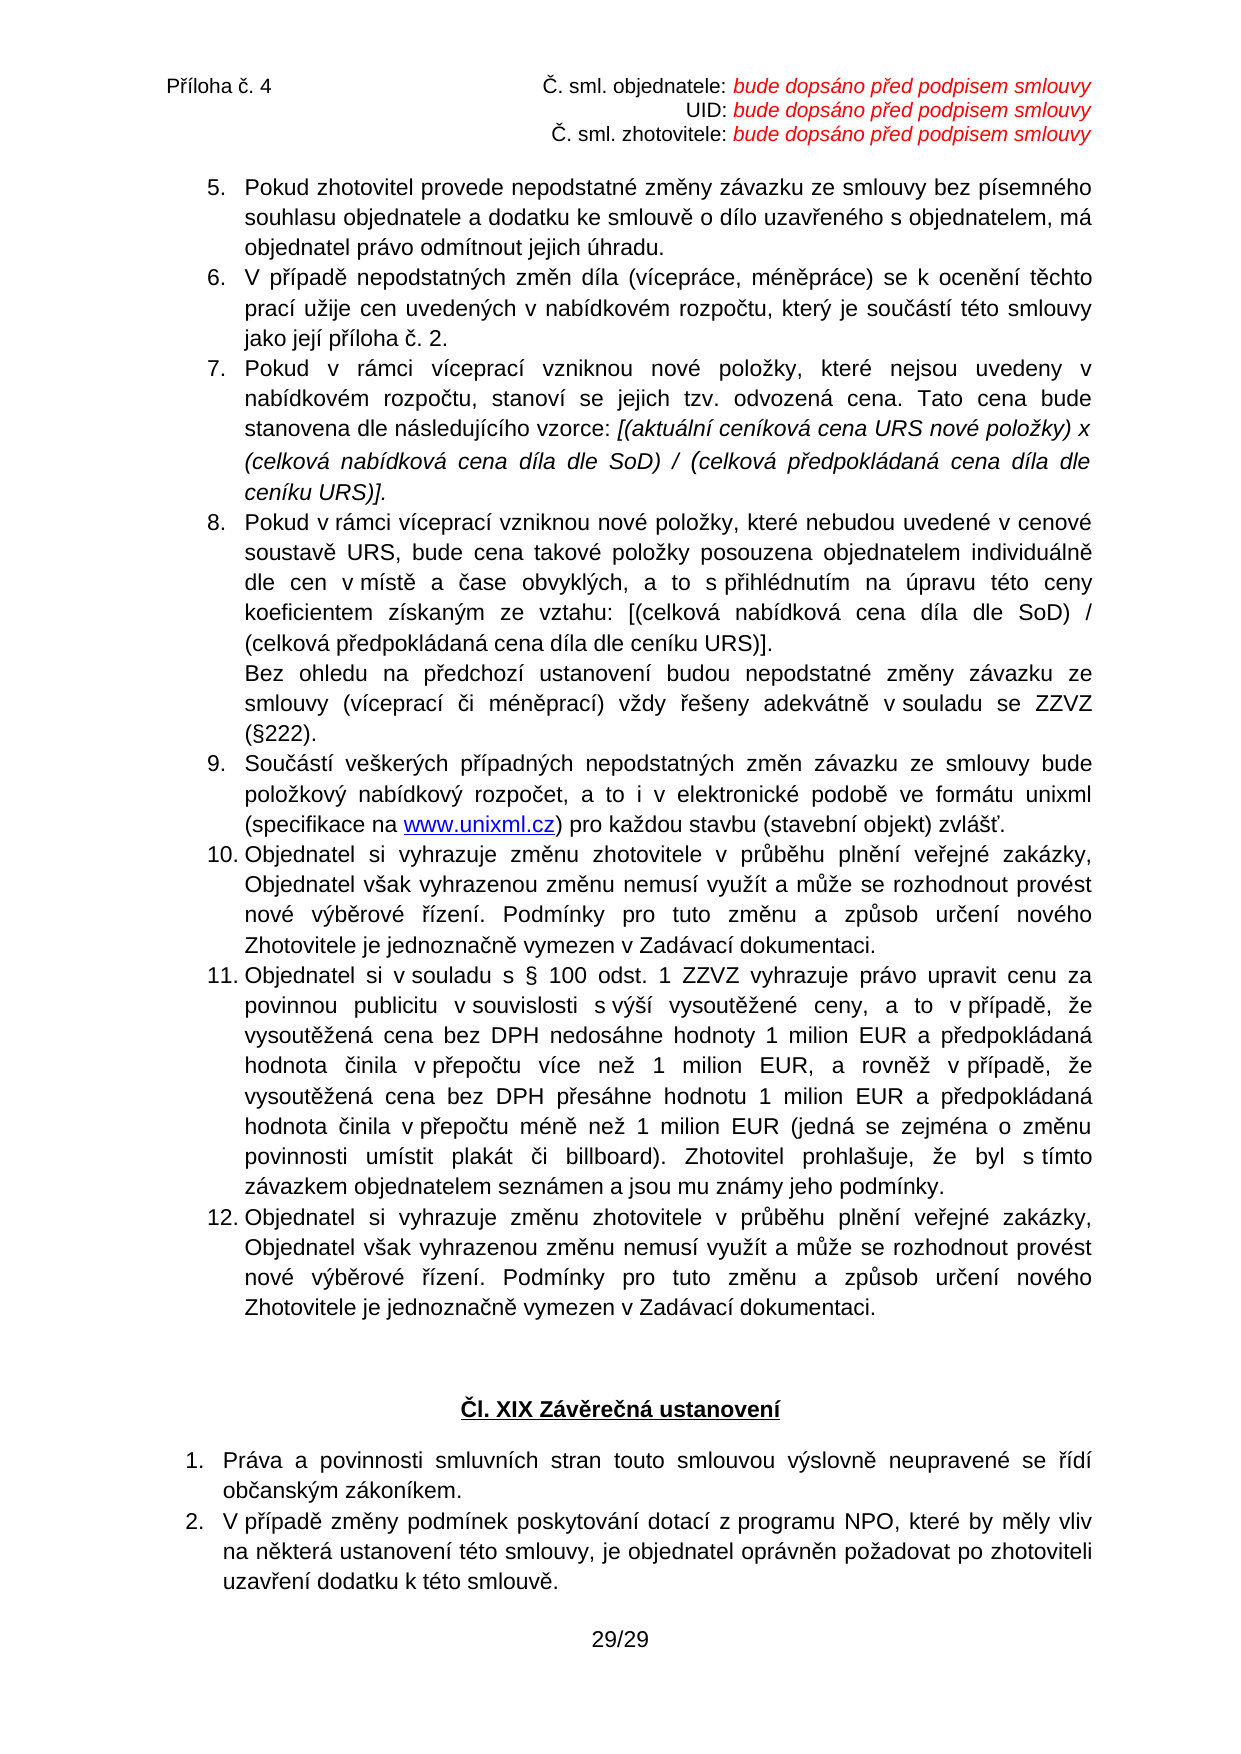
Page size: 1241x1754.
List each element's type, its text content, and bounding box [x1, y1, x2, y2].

list Objednatel si vyhrazuje změnu zhotovitele v průběhu plnění veřejné zakázky, Objednatel však vyhrazenou změnu nemusí využít a může se rozhodnout provést nové výběrové řízení. Podmínky pro tuto změnu a způsob určení nového Zhotovitele je jednoznačně vymezen v Zadávací dokumentaci. [207, 841, 1093, 958]
list Pokud v rámci víceprací vzniknou nové položky, které nejsou uvedeny v nabídkovém rozpočtu, stanoví se jejich tzv. odvozená cena. Tato cena bude stanovena dle následujícího vzorce: [(aktuální ceníková cena URS nové položky) x (celková nabídková cena díla dle SoD) / (celková předpokládaná cena díla dle ceníku URS)]. [207, 355, 1093, 505]
list Bez ohledu na předchozí ustanovení budou nepodstatné změny závazku ze smlouvy (víceprací či méněprací) vždy řešeny adekvátně v souladu se ZZVZ (§222). [244, 660, 1093, 747]
list Pokud v rámci víceprací vzniknou nové položky, které nebudou uvedené v cenové soustavě URS, bude cena takové položky posouzena objednatelem individuálně dle cen v místě a čase obvyklých, a to s přihlédnutím na úpravu této ceny koeficientem získaným ze vztahu: [(celková nabídková cena díla dle SoD) / (celková předpokládaná cena díla dle ceníku URS)]. [207, 509, 1093, 656]
list Objednatel si vyhrazuje změnu zhotovitele v průběhu plnění veřejné zakázky, Objednatel však vyhrazenou změnu nemusí využít a může se rozhodnout provést nové výběrové řízení. Podmínky pro tuto změnu a způsob určení nového Zhotovitele je jednoznačně vymezen v Zadávací dokumentaci. [207, 1203, 1093, 1321]
list V případě změny podmínek poskytování dotací z programu NPO, které by měly vliv na některá ustanovení této smlouvy, je objednatel oprávněn požadovat po zhotoviteli uzavření dodatku k této smlouvě. [185, 1508, 1093, 1594]
list Objednatel si v souladu s § 100 odst. 1 ZZVZ vyhrazuje právo upravit cenu za povinnou publicitu v souvislosti s výší vysoutěžené ceny, a to v případě, že vysoutěžená cena bez DPH nedosáhne hodnoty 1 milion EUR a předpokládaná hodnota činila v přepočtu více než 1 milion EUR, a rovněž v případě, že vysoutěžená cena bez DPH přesáhne hodnotu 1 milion EUR a předpokládaná hodnota činila v přepočtu méně než 1 milion EUR (jedná se zejména o změnu povinnosti umístit plakát či billboard). Zhotovitel prohlašuje, že byl s tímto závazkem objednatelem seznámen a jsou mu známy jeho podmínky. [207, 962, 1093, 1200]
list Pokud zhotovitel provede nepodstatné změny závazku ze smlouvy bez písemného souhlasu objednatele a dodatku ke smlouvě o dílo uzavřeného s objednatelem, má objednatel právo odmítnout jejich úhradu. [207, 174, 1093, 260]
list Součástí veškerých případných nepodstatných změn závazku ze smlouvy bude položkový nabídkový rozpočet, a to i v elektronické podobě ve formátu unixml (specifikace na www.unixml.cz) pro každou stavbu (stavební objekt) zvlášť. [207, 750, 1093, 837]
list V případě nepodstatných změn díla (vícepráce, méněpráce) se k ocenění těchto prací užije cen uvedených v nabídkovém rozpočtu, který je součástí této smlouvy jako její příloha č. 2. [207, 264, 1093, 351]
list Práva a povinnosti smluvních stran touto smlouvou výslovně neupravené se řídí občanským zákoníkem. [185, 1447, 1093, 1504]
text Čl. XIX Závěrečná ustanovení [148, 1396, 1093, 1423]
